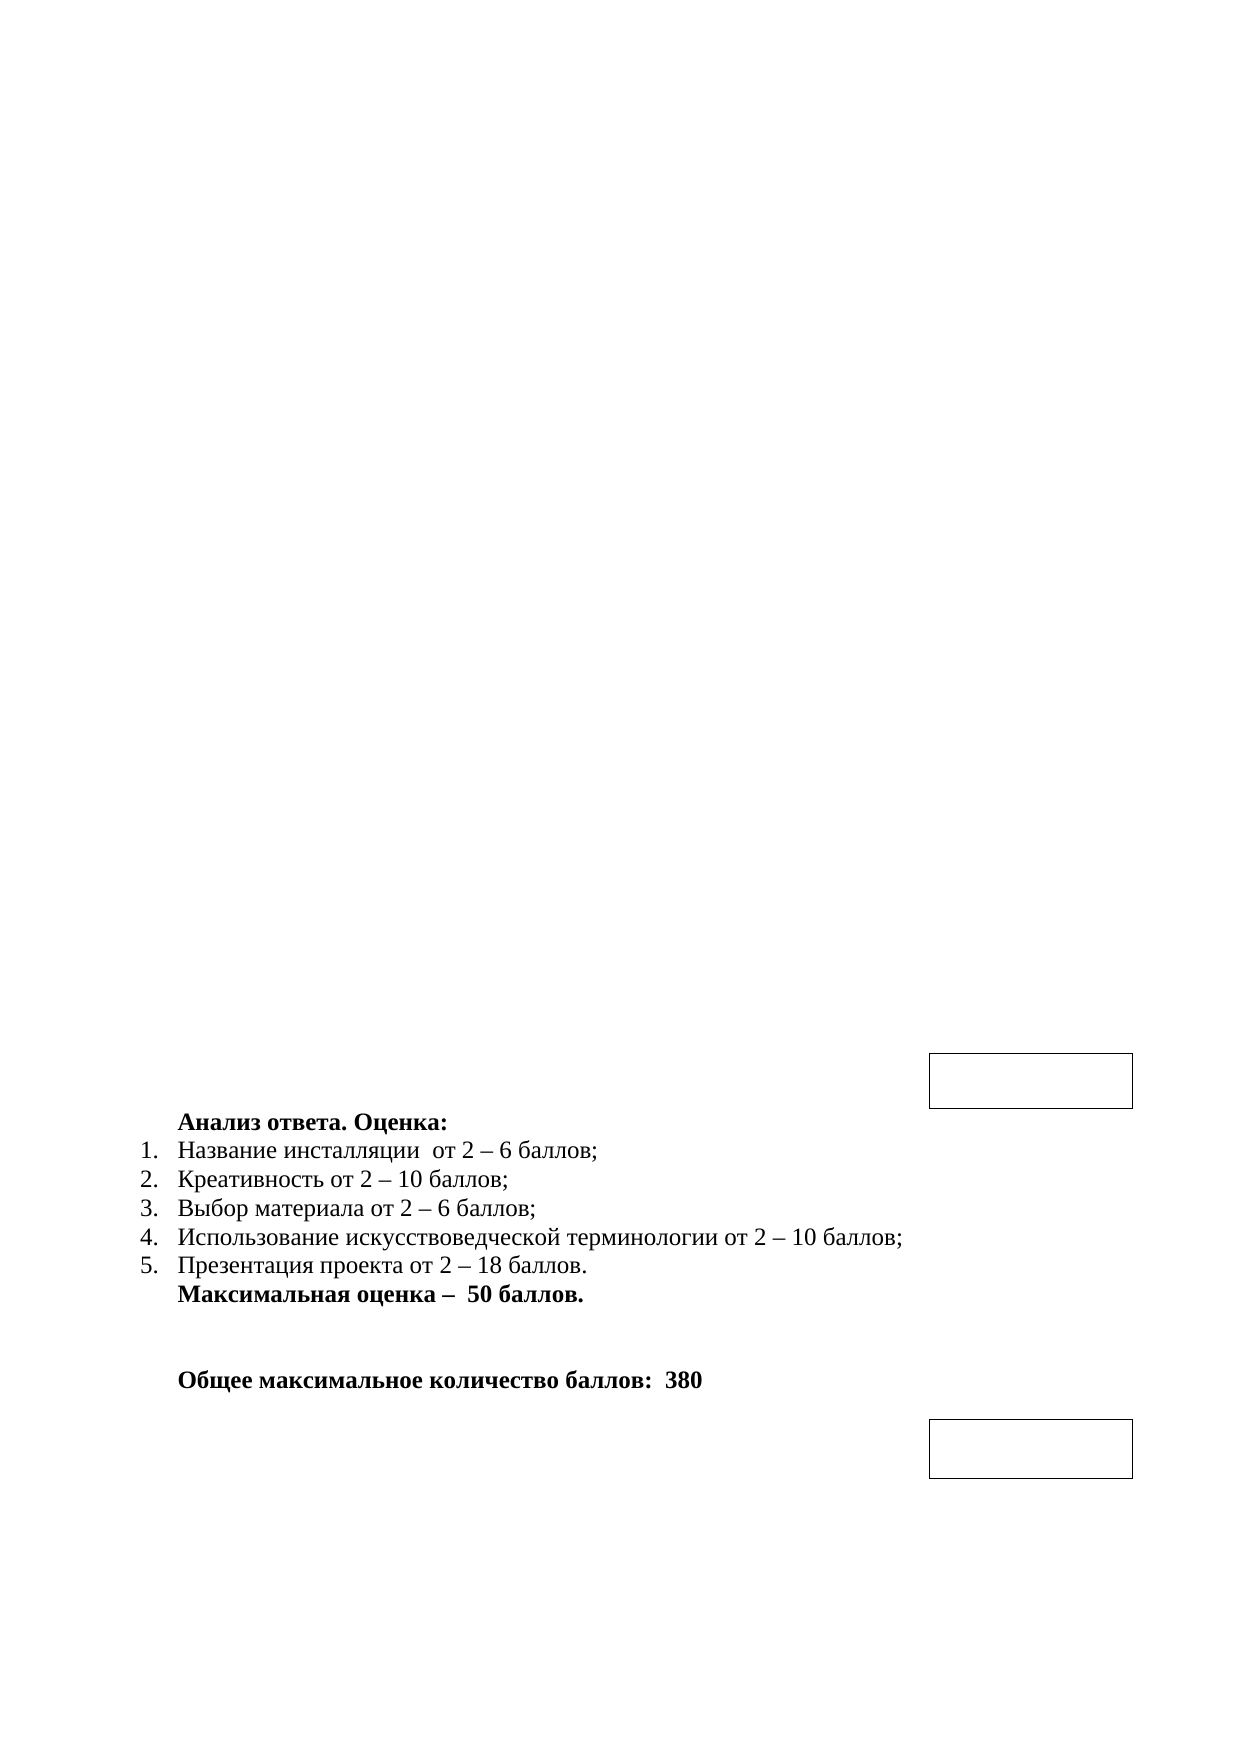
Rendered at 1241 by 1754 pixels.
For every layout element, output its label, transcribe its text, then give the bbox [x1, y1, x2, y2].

text Анализ ответа. Оценка: [177, 1107, 1152, 1136]
list Название инсталляции от 2 – 6 баллов; [140, 1136, 1152, 1164]
list Презентация проекта от 2 – 18 баллов. [140, 1251, 1152, 1279]
list Креативность от 2 – 10 баллов; [140, 1164, 1152, 1193]
text Общее максимальное количество баллов: 380 [177, 1366, 1152, 1394]
table_header [930, 1054, 1132, 1108]
list Максимальная оценка – 50 баллов. [177, 1279, 1152, 1308]
table_header [930, 1420, 1132, 1477]
list Выбор материала от 2 – 6 баллов; [140, 1193, 1152, 1222]
list Использование искусствоведческой терминологии от 2 – 10 баллов; [140, 1222, 1152, 1251]
